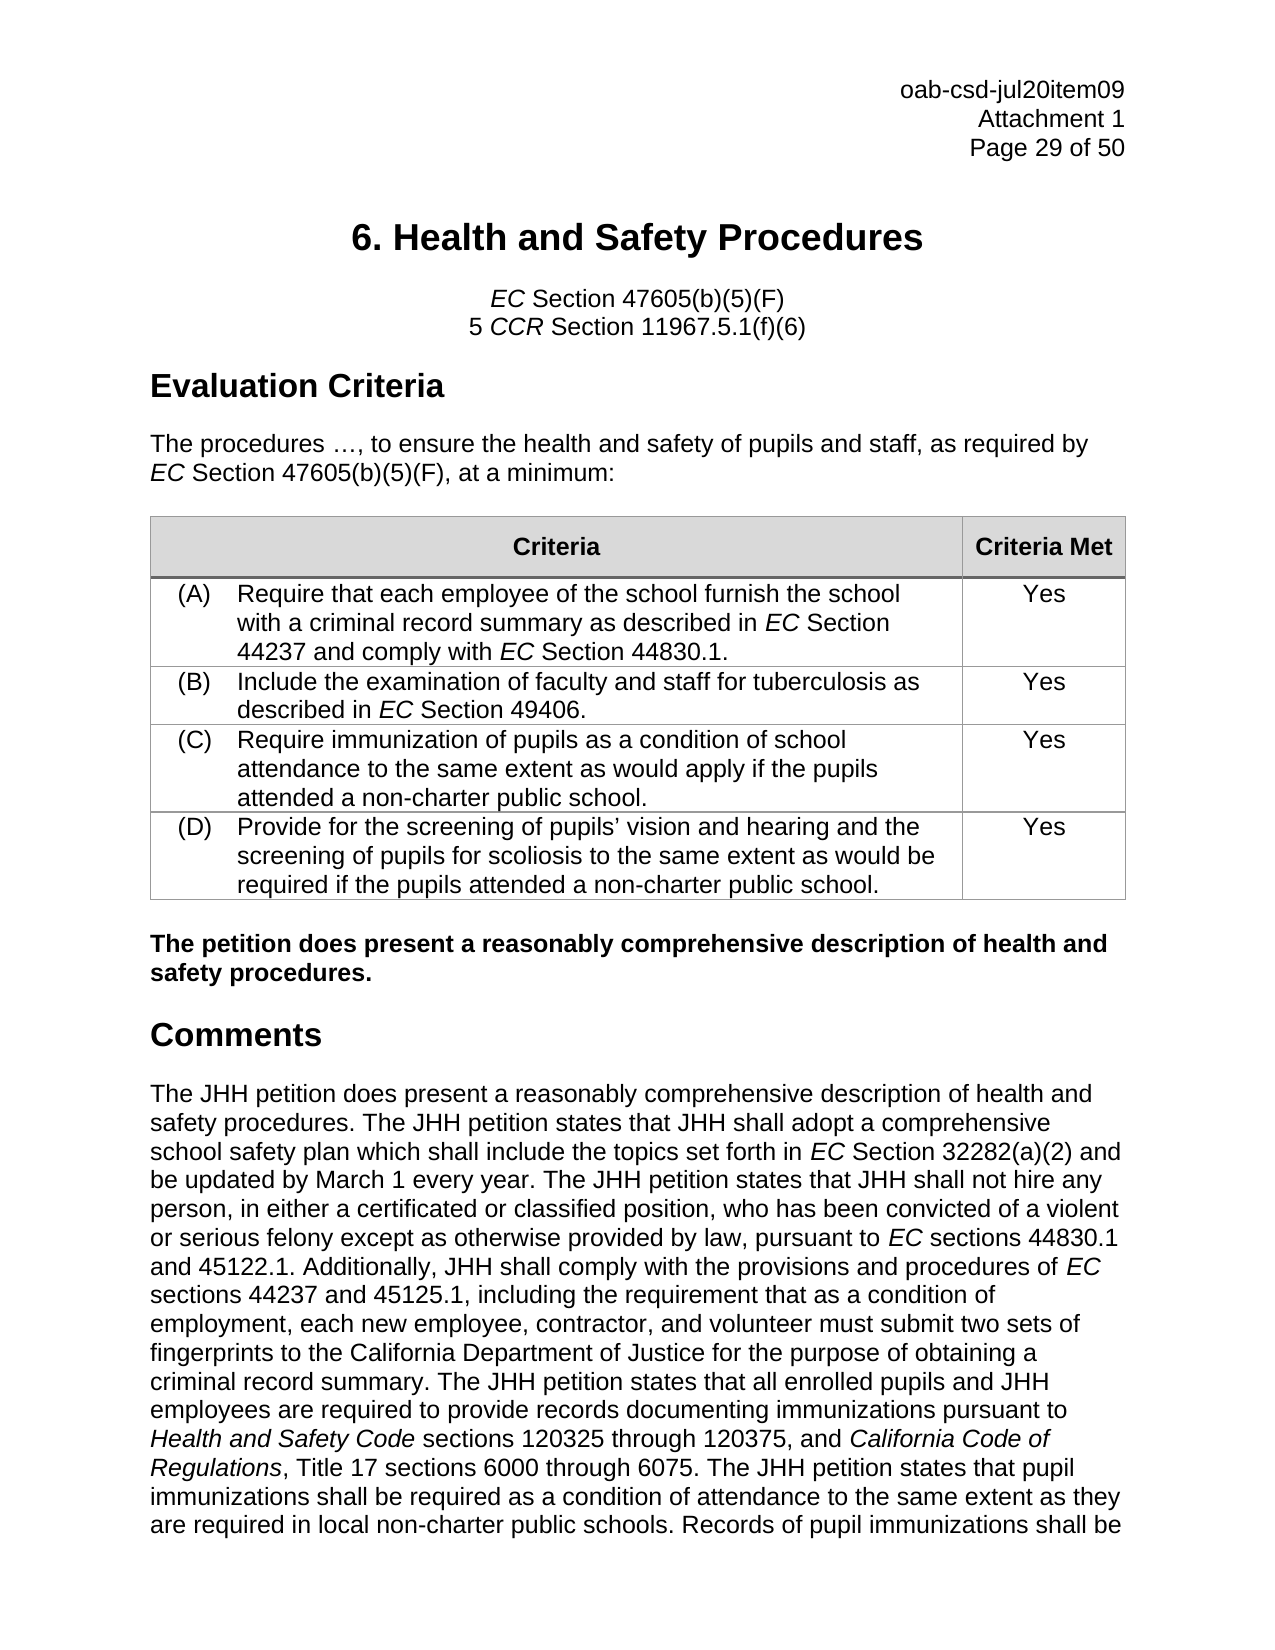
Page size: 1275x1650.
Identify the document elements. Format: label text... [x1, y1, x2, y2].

table_cell Require immunization of pupils as a condition of school attendance to the same extent as would apply if the pupils attended a non-charter public school. [151, 725, 962, 811]
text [150, 1079, 1125, 1539]
text EC Section 47605(b)(5)(F) [150, 283, 1125, 312]
table_cell Yes [963, 667, 1125, 724]
table_cell Require that each employee of the school furnish the school with a criminal record summary as described in EC Section 44237 and comply with EC Section 44830.1. [151, 579, 962, 666]
table_cell Include the examination of faculty and staff for tuberculosis as described in EC Section 49406. [151, 667, 962, 724]
table_cell Provide for the screening of pupils’ vision and hearing and the screening of pupils for scoliosis to the same extent as would be required if the pupils attended a non-charter public school. [151, 813, 962, 899]
subtitle 6. Health and Safety Procedures [150, 215, 1125, 258]
text 5 CCR Section 11967.5.1(f)(6) [150, 312, 1125, 341]
text The procedures …, to ensure the health and safety of pupils and staff, as required by EC Section 47605(b)(5)(F), at a minimum: [150, 429, 1125, 487]
text The petition does present a reasonably comprehensive description of health and safety procedures. [150, 929, 1125, 986]
table_header Criteria [151, 517, 962, 576]
subtitle Comments [150, 1016, 1125, 1054]
table_cell Yes [963, 813, 1125, 899]
table_header Criteria Met [963, 517, 1125, 576]
table_cell Yes [963, 579, 1125, 666]
table_cell Yes [963, 725, 1125, 811]
subtitle Evaluation Criteria [150, 366, 1125, 404]
